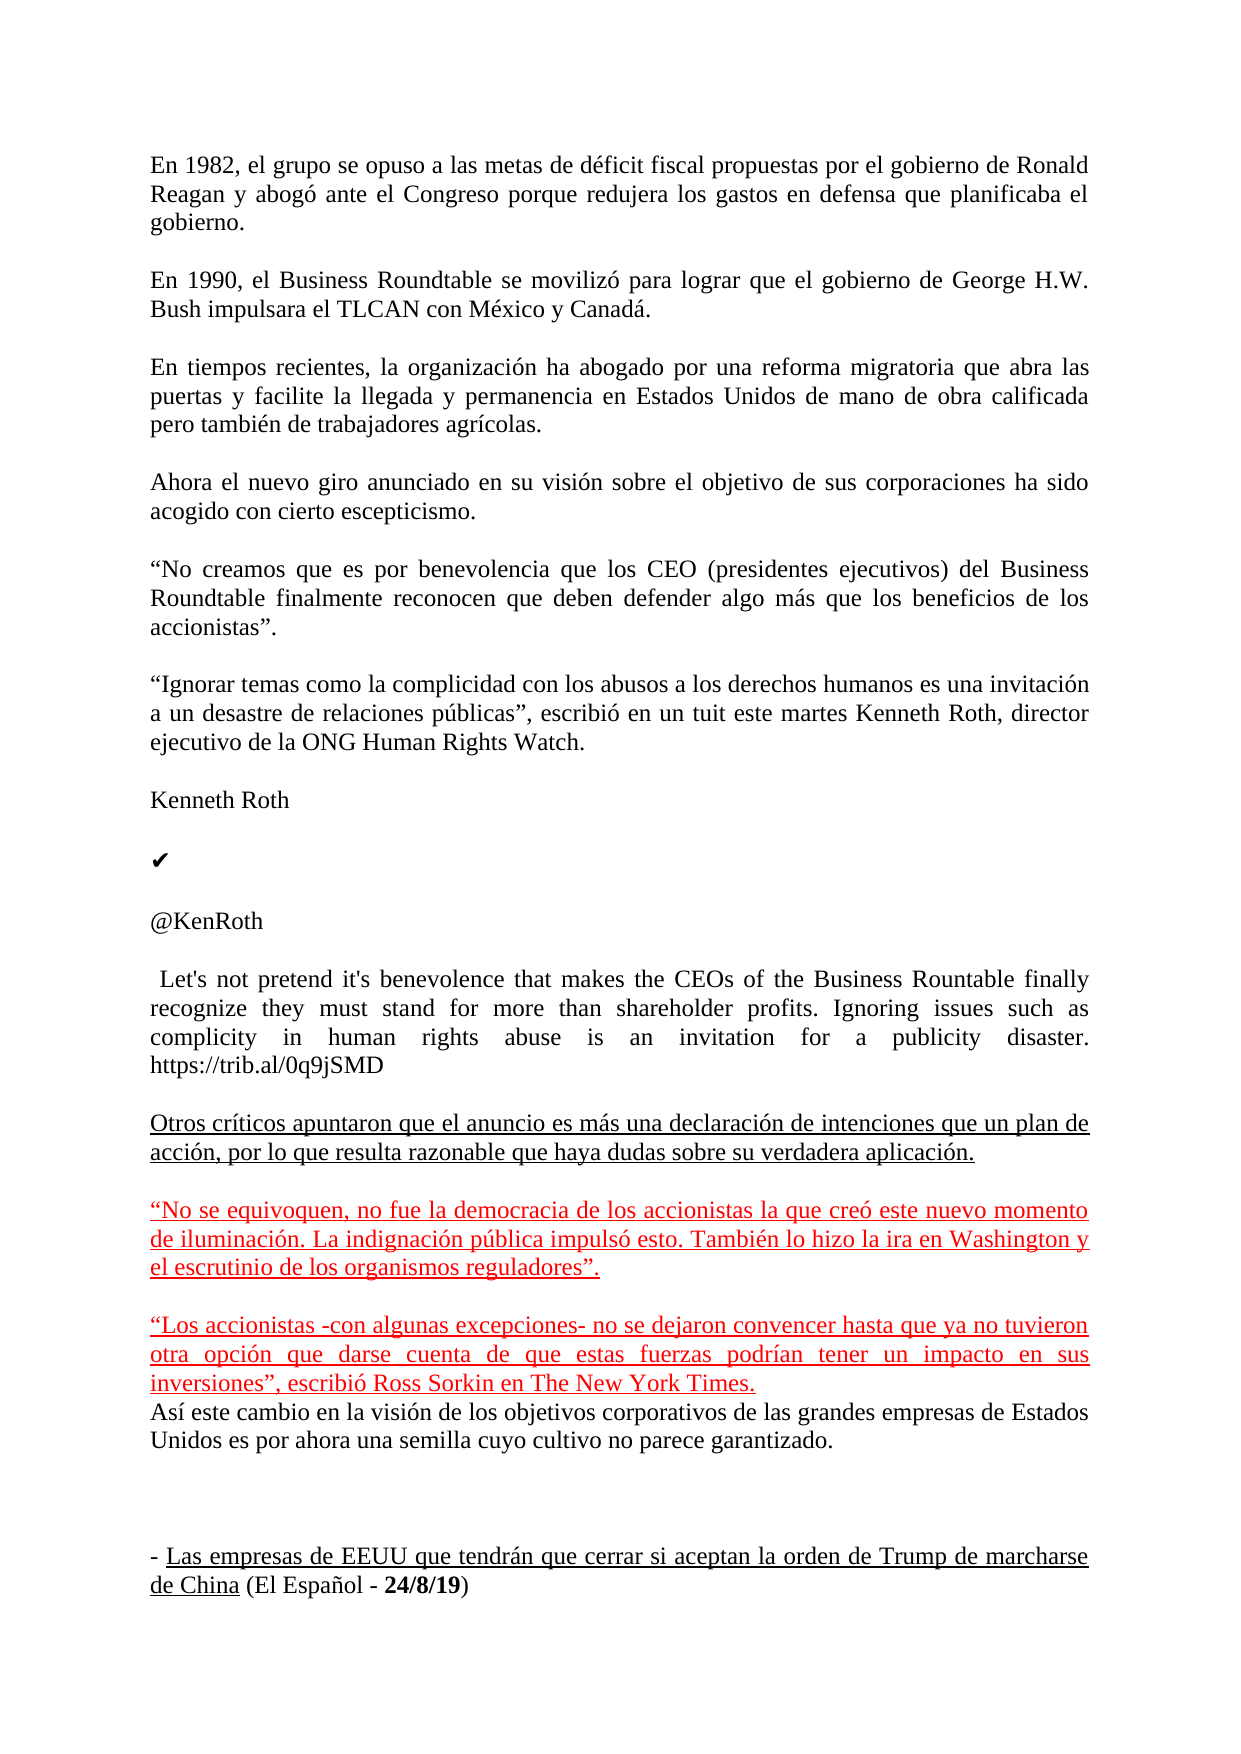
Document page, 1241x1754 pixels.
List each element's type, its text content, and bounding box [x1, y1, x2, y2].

text “No se equivoquen, no fue la democracia de los accionistas la que creó este nuevo momento de iluminación. La indignación pública impulsó esto. También lo hizo la ira en Washington y el escrutinio de los organismos reguladores”. [150, 1250, 1090, 1281]
text En 1990, el Business Roundtable se movilizó para lograr que el gobierno de George H.W. Bush impulsara el TLCAN con México y Canadá. [150, 265, 1090, 323]
text “No creamos que es por benevolencia que los CEO (presidentes ejecutivos) del Business Roundtable finalmente reconocen que deben defender algo más que los beneficios de los accionistas”. [150, 554, 1090, 640]
text En 1982, el grupo se opuso a las metas de déficit fiscal propuestas por el gobierno de Ronald Reagan y abogó ante el Congreso porque redujera los gastos en defensa que planificaba el gobierno. [150, 150, 1090, 236]
text ✔ [150, 843, 1090, 877]
text Kenneth Roth [150, 785, 1090, 814]
text - Las empresas de EEUU que tendrán que cerrar si aceptan la orden de Trump de marcharse de China (El Español - 24/8/19) [150, 1541, 1090, 1599]
text “Ignorar temas como la complicidad con los abusos a los derechos humanos es una invitación a un desastre de relaciones públicas”, escribió en un tuit este martes Kenneth Roth, director ejecutivo de la ONG Human Rights Watch. [150, 669, 1090, 756]
text “Los accionistas -con algunas excepciones- no se dejaron convencer hasta que ya no tuvieron otra opción que darse cuenta de que estas fuerzas podrían tener un impacto en sus inversiones”, escribió Ross Sorkin en The New York Times. [150, 1310, 1090, 1364]
text Let's not pretend it's benevolence that makes the CEOs of the Business Rountable finally recognize they must stand for more than shareholder profits. Ignoring issues such as complicity in human rights abuse is an invitation for a publicity disaster. https://trib.al/0q9jSMD [150, 964, 1090, 1079]
text “No se equivoquen, no fue la democracia de los accionistas la que creó este nuevo momento de iluminación. La indignación pública impulsó esto. También lo hizo la ira en Washington y el escrutinio de los organismos reguladores”. [150, 1195, 1090, 1249]
text En tiempos recientes, la organización ha abogado por una reforma migratoria que abra las puertas y facilite la llegada y permanencia en Estados Unidos de mano de obra calificada pero también de trabajadores agrícolas. [150, 352, 1090, 438]
text “Los accionistas -con algunas excepciones- no se dejaron convencer hasta que ya no tuvieron otra opción que darse cuenta de que estas fuerzas podrían tener un impacto en sus inversiones”, escribió Ross Sorkin en The New York Times. [150, 1366, 1090, 1397]
text @KenRoth [150, 906, 1090, 935]
text Así este cambio en la visión de los objetivos corporativos de las grandes empresas de Estados Unidos es por ahora una semilla cuyo cultivo no parece garantizado. [150, 1397, 1090, 1454]
text Otros críticos apuntaron que el anuncio es más una declaración de intenciones que un plan de acción, por lo que resulta razonable que haya dudas sobre su verdadera aplicación. [150, 1135, 1090, 1166]
text Otros críticos apuntaron que el anuncio es más una declaración de intenciones que un plan de acción, por lo que resulta razonable que haya dudas sobre su verdadera aplicación. [150, 1108, 1090, 1133]
text Ahora el nuevo giro anunciado en su visión sobre el objetivo de sus corporaciones ha sido acogido con cierto escepticismo. [150, 467, 1090, 525]
